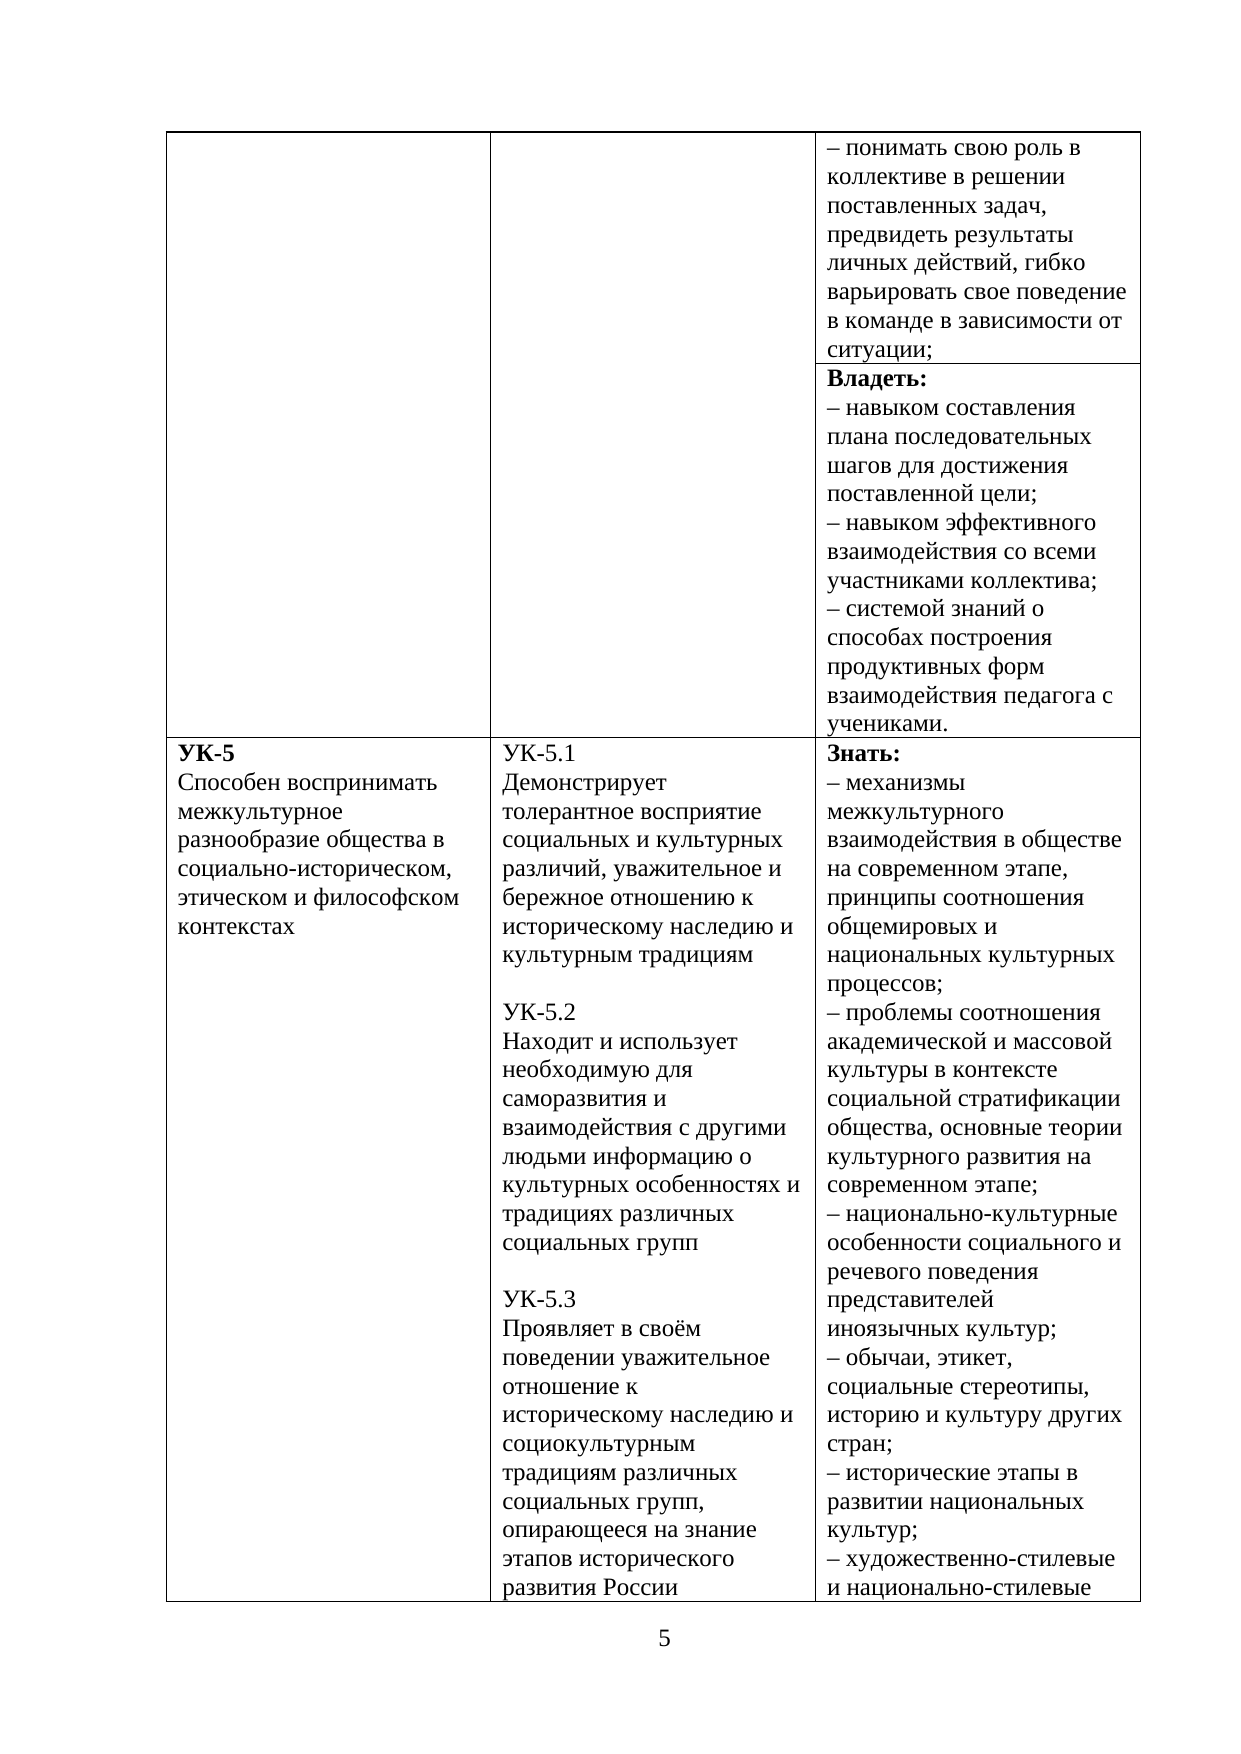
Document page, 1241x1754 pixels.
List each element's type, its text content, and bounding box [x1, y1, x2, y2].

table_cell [816, 133, 1140, 362]
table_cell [491, 738, 815, 1601]
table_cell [167, 738, 490, 1601]
table_cell Владеть: – навыком составления плана последовательных шагов для достижения поставленной цели; – навыком эффективного взаимодействия со всеми участниками коллектива; – системой знаний о способах построения продуктивных форм взаимодействия педагога с учениками. [816, 364, 1140, 737]
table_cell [816, 738, 1140, 1601]
